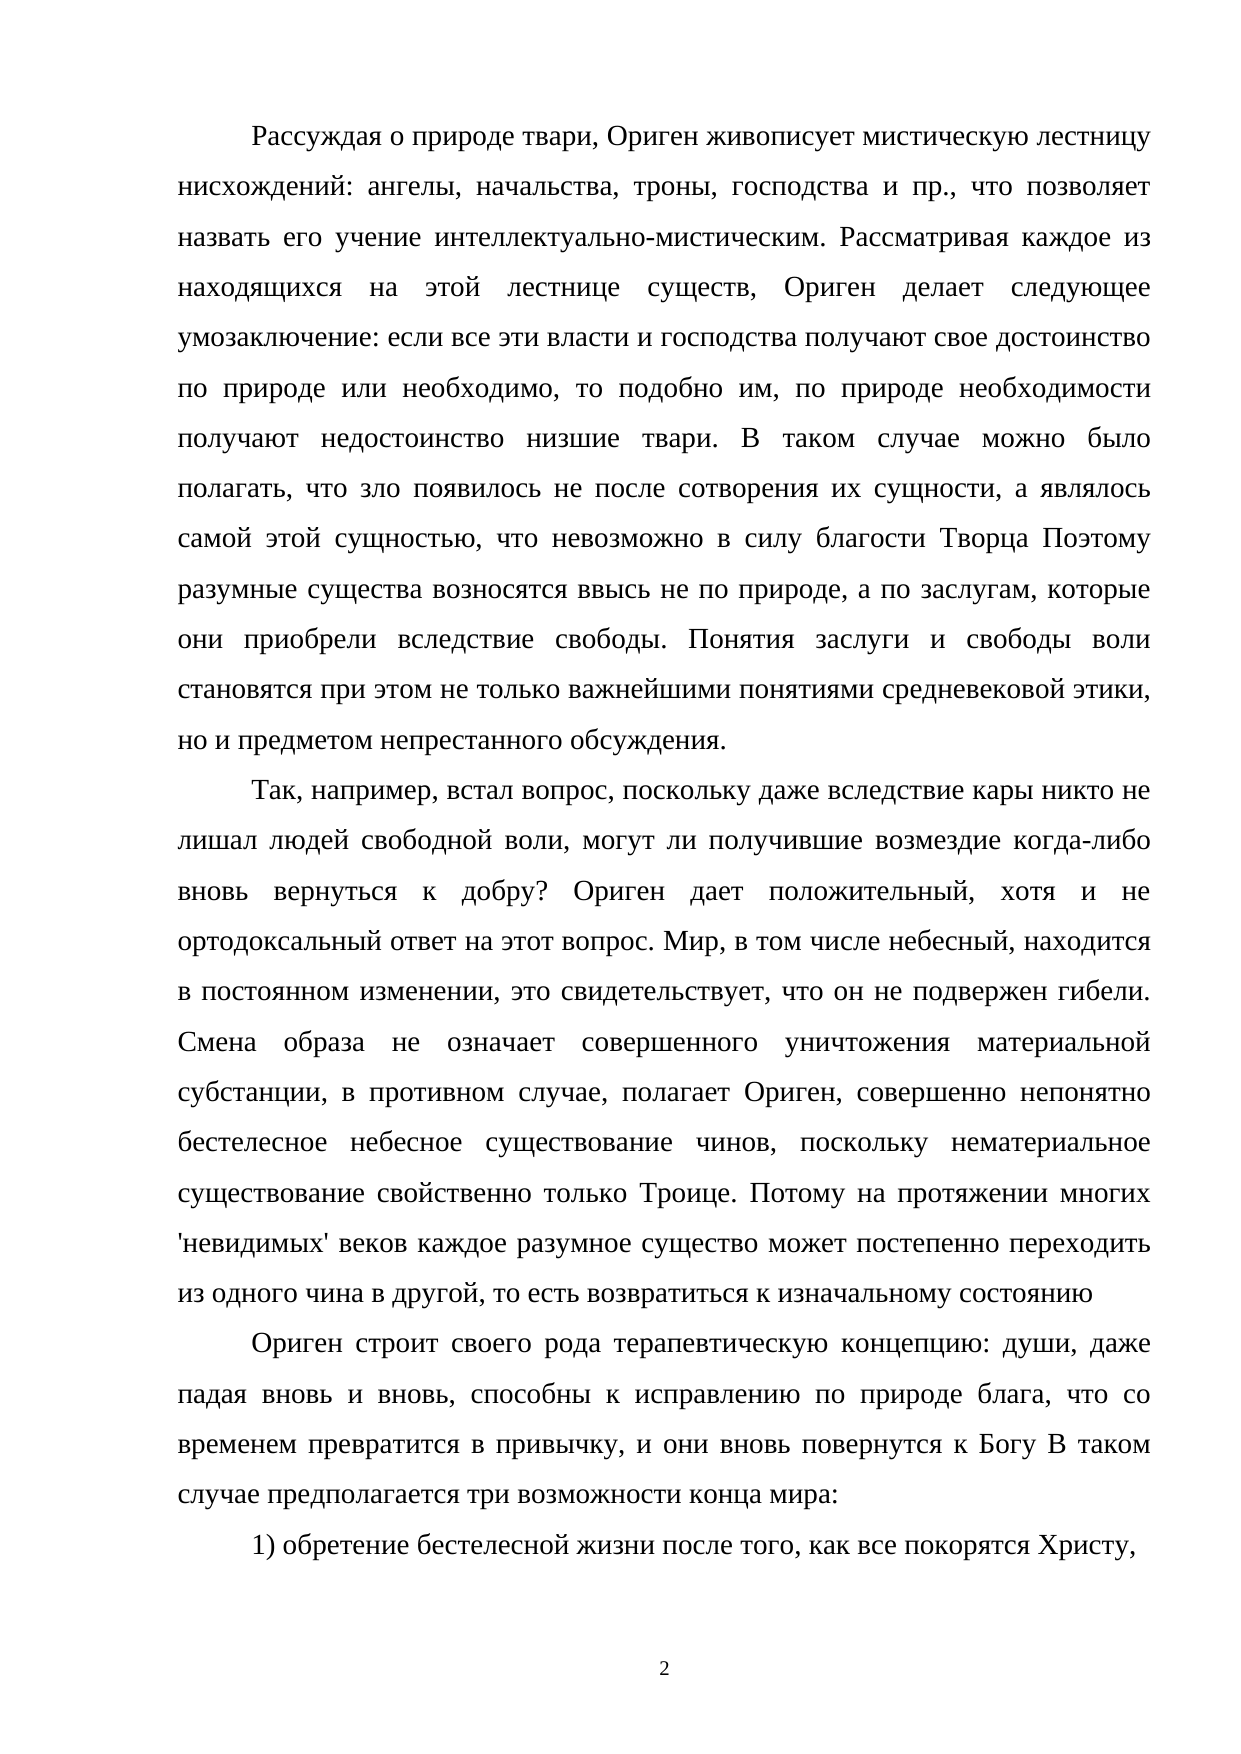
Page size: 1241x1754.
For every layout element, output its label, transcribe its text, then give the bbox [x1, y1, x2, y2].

text Рассуждая о природе твари, Ориген живописует мистическую лестницу нисхождений: ангелы, начальства, троны, господства и пр., что позволяет назвать его учение интеллектуально-мистическим. Рассматривая каждое из находящихся на этой лестнице существ, Ориген делает следующее умозаключение: если все эти власти и господства получают свое достоинство по природе или необходимо, то подобно им, по природе необходимости получают недостоинство низшие твари. В таком случае можно было полагать, что зло появилось не после сотворения их сущности, а являлось самой этой сущностью, что невозможно в силу благости Творца Поэтому разумные существа возносятся ввысь не по природе, а по заслугам, которые они приобрели вследствие свободы. Понятия заслуги и свободы воли становятся при этом не только важнейшими понятиями средневековой этики, но и предметом непрестанного обсуждения. [177, 118, 1152, 755]
text Ориген строит своего рода терапевтическую концепцию: души, даже падая вновь и вновь, способны к исправлению по природе блага, что со временем превратится в привычку, и они вновь повернутся к Богу В таком случае предполагается три возможности конца мира: [177, 1326, 1152, 1510]
text 1) обретение бестелесной жизни после того, как все покорятся Христу, [177, 1527, 1152, 1560]
text Так, например, встал вопрос, поскольку даже вследствие кары никто не лишал людей свободной воли, могут ли получившие возмездие когда-либо вновь вернуться к добру? Ориген дает положительный, хотя и не ортодоксальный ответ на этот вопрос. Мир, в том числе небесный, находится в постоянном изменении, это свидетельствует, что он не подвержен гибели. Смена образа не означает совершенного уничтожения материальной субстанции, в противном случае, полагает Ориген, совершенно непонятно бестелесное небесное существование чинов, поскольку нематериальное существование свойственно только Троице. Потому на протяжении многих 'невидимых' веков каждое разумное существо может постепенно переходить из одного чина в другой, то есть возвратиться к изначальному состоянию [177, 772, 1152, 1309]
